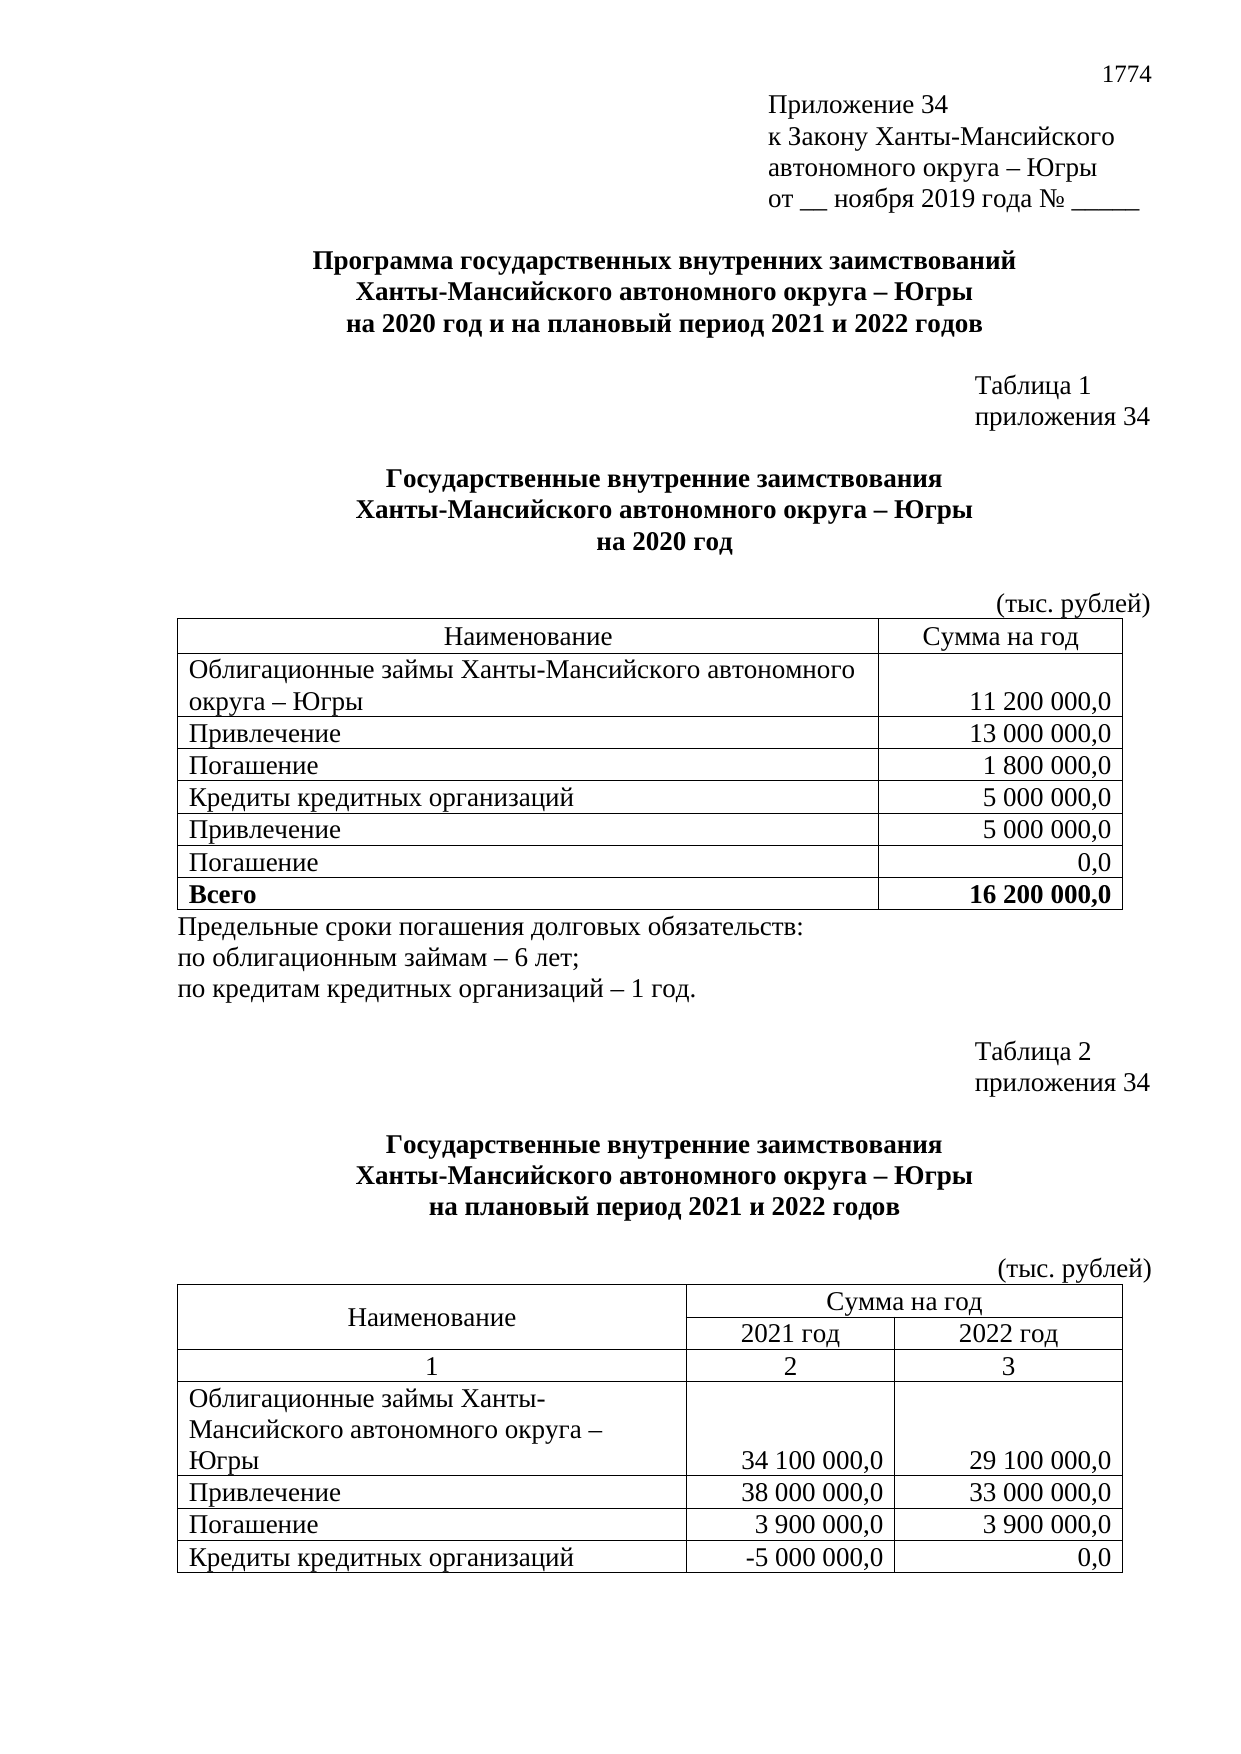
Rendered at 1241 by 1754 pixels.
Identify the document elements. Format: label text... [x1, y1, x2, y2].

table_cell Привлечение [178, 717, 878, 748]
table_cell 2022 год [895, 1318, 1122, 1349]
table_header Сумма на год [687, 1285, 1122, 1317]
table_cell 3 900 000,0 [895, 1509, 1122, 1540]
table_cell 3 [895, 1350, 1122, 1381]
table_cell 2021 год [687, 1318, 894, 1349]
table_header Сумма на год [879, 619, 1122, 652]
table_cell 33 000 000,0 [895, 1476, 1122, 1508]
text (тыс. рублей) [177, 587, 1152, 618]
text на 2020 год [177, 525, 1152, 556]
table_cell 29 100 000,0 [895, 1382, 1122, 1475]
text приложения 34 [974, 400, 1152, 431]
text от __ ноября 2019 года № _____ [768, 182, 1152, 213]
text Ханты-Мансийского автономного округа – Югры [177, 493, 1152, 525]
table_cell Привлечение [178, 814, 878, 844]
table_cell Привлечение [178, 1476, 686, 1508]
table_cell Облигационные займы Ханты-Мансийского автономного округа – Югры [178, 1382, 686, 1475]
table_cell Погашение [178, 749, 878, 780]
table_cell -5 000 000,0 [687, 1541, 894, 1572]
table_cell 1 [178, 1350, 686, 1381]
table_header Наименование [178, 1285, 686, 1349]
text по кредитам кредитных организаций – 1 год. [177, 972, 1152, 1003]
table_cell 0,0 [879, 846, 1122, 877]
text приложения 34 [974, 1066, 1152, 1097]
table_cell 13 000 000,0 [879, 717, 1122, 748]
table_cell 2 [687, 1350, 894, 1381]
table_cell 11 200 000,0 [879, 654, 1122, 716]
table_cell 16 200 000,0 [879, 878, 1122, 909]
text Предельные сроки погашения долговых обязательств: [177, 910, 1152, 941]
text Государственные внутренние заимствования [177, 1128, 1152, 1159]
table_cell Облигационные займы Ханты-Мансийского автономного округа – Югры [178, 654, 878, 716]
text Программа государственных внутренних заимствований [177, 244, 1152, 276]
text Приложение 34 [768, 89, 1152, 120]
text на плановый период 2021 и 2022 годов [177, 1190, 1152, 1221]
table_cell 1 800 000,0 [879, 749, 1122, 780]
text автономного округа – Югры [768, 151, 1152, 182]
text на 2020 год и на плановый период 2021 и 2022 годов [177, 307, 1152, 338]
table_cell 3 900 000,0 [687, 1509, 894, 1540]
table_cell Кредиты кредитных организаций [178, 781, 878, 812]
text Ханты-Мансийского автономного округа – Югры [177, 1159, 1152, 1190]
table_cell Всего [178, 878, 878, 909]
table_cell 5 000 000,0 [879, 814, 1122, 844]
text по облигационным займам – 6 лет; [177, 941, 1152, 972]
text Таблица 1 [974, 369, 1152, 400]
table_cell Погашение [178, 846, 878, 877]
text (тыс. рублей) [177, 1253, 1152, 1284]
table_cell Кредиты кредитных организаций [178, 1541, 686, 1572]
text Таблица 2 [974, 1034, 1152, 1066]
table_cell 5 000 000,0 [879, 781, 1122, 812]
table_cell Погашение [178, 1509, 686, 1540]
table_cell 0,0 [895, 1541, 1122, 1572]
text Ханты-Мансийского автономного округа – Югры [177, 276, 1152, 307]
table_cell 38 000 000,0 [687, 1476, 894, 1508]
table_header Наименование [178, 619, 878, 652]
text к Закону Ханты-Мансийского [768, 120, 1152, 151]
text Государственные внутренние заимствования [177, 462, 1152, 493]
table_cell 34 100 000,0 [687, 1382, 894, 1475]
